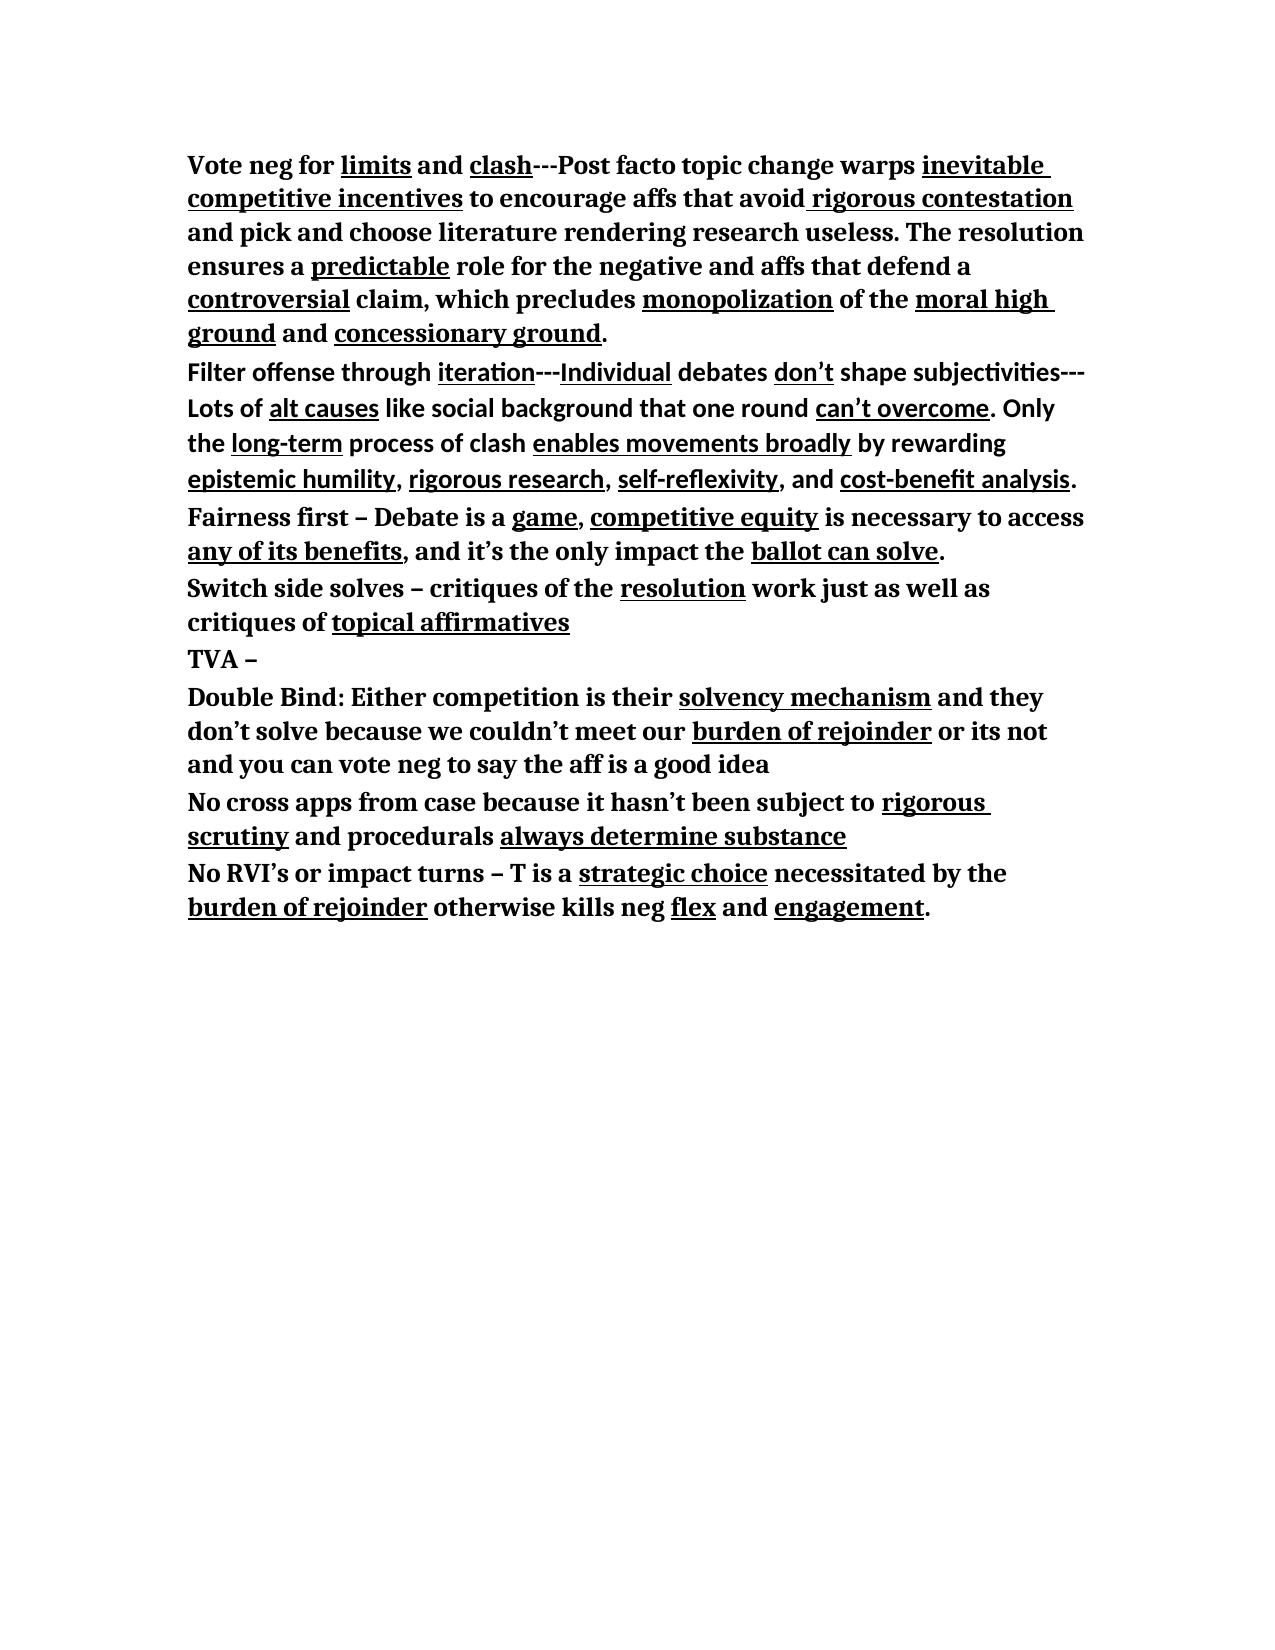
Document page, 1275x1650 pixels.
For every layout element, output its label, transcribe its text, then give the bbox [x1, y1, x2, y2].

subtitle Vote neg for limits and clash---Post facto topic change warps inevitable competitive incentives to encourage affs that avoid rigorous contestation and pick and choose literature rendering research useless. The resolution ensures a predictable role for the negative and affs that defend a controversial claim, which precludes monopolization of the moral high ground and concessionary ground. [187, 150, 1087, 349]
subtitle No RVI’s or impact turns – T is a strategic choice necessitated by the burden of rejoinder otherwise kills neg flex and engagement. [187, 858, 1087, 923]
subtitle Switch side solves – critiques of the resolution work just as well as critiques of topical affirmatives [187, 573, 1087, 638]
subtitle TVA – [187, 644, 1087, 676]
subtitle Fairness first – Debate is a game, competitive equity is necessary to access any of its benefits, and it’s the only impact the ballot can solve. [187, 502, 1087, 567]
subtitle No cross apps from case because it hasn’t been subject to rigorous scrutiny and procedurals always determine substance [187, 787, 1087, 852]
subtitle Double Bind: Either competition is their solvency mechanism and they don’t solve because we couldn’t meet our burden of rejoinder or its not and you can vote neg to say the aff is a good idea [187, 682, 1087, 781]
subtitle Filter offense through iteration---Individual debates don’t shape subjectivities---Lots of alt causes like social background that one round can’t overcome. Only the long-term process of clash enables movements broadly by rewarding epistemic humility, rigorous research, self-reflexivity, and cost-benefit analysis. [187, 355, 1087, 495]
